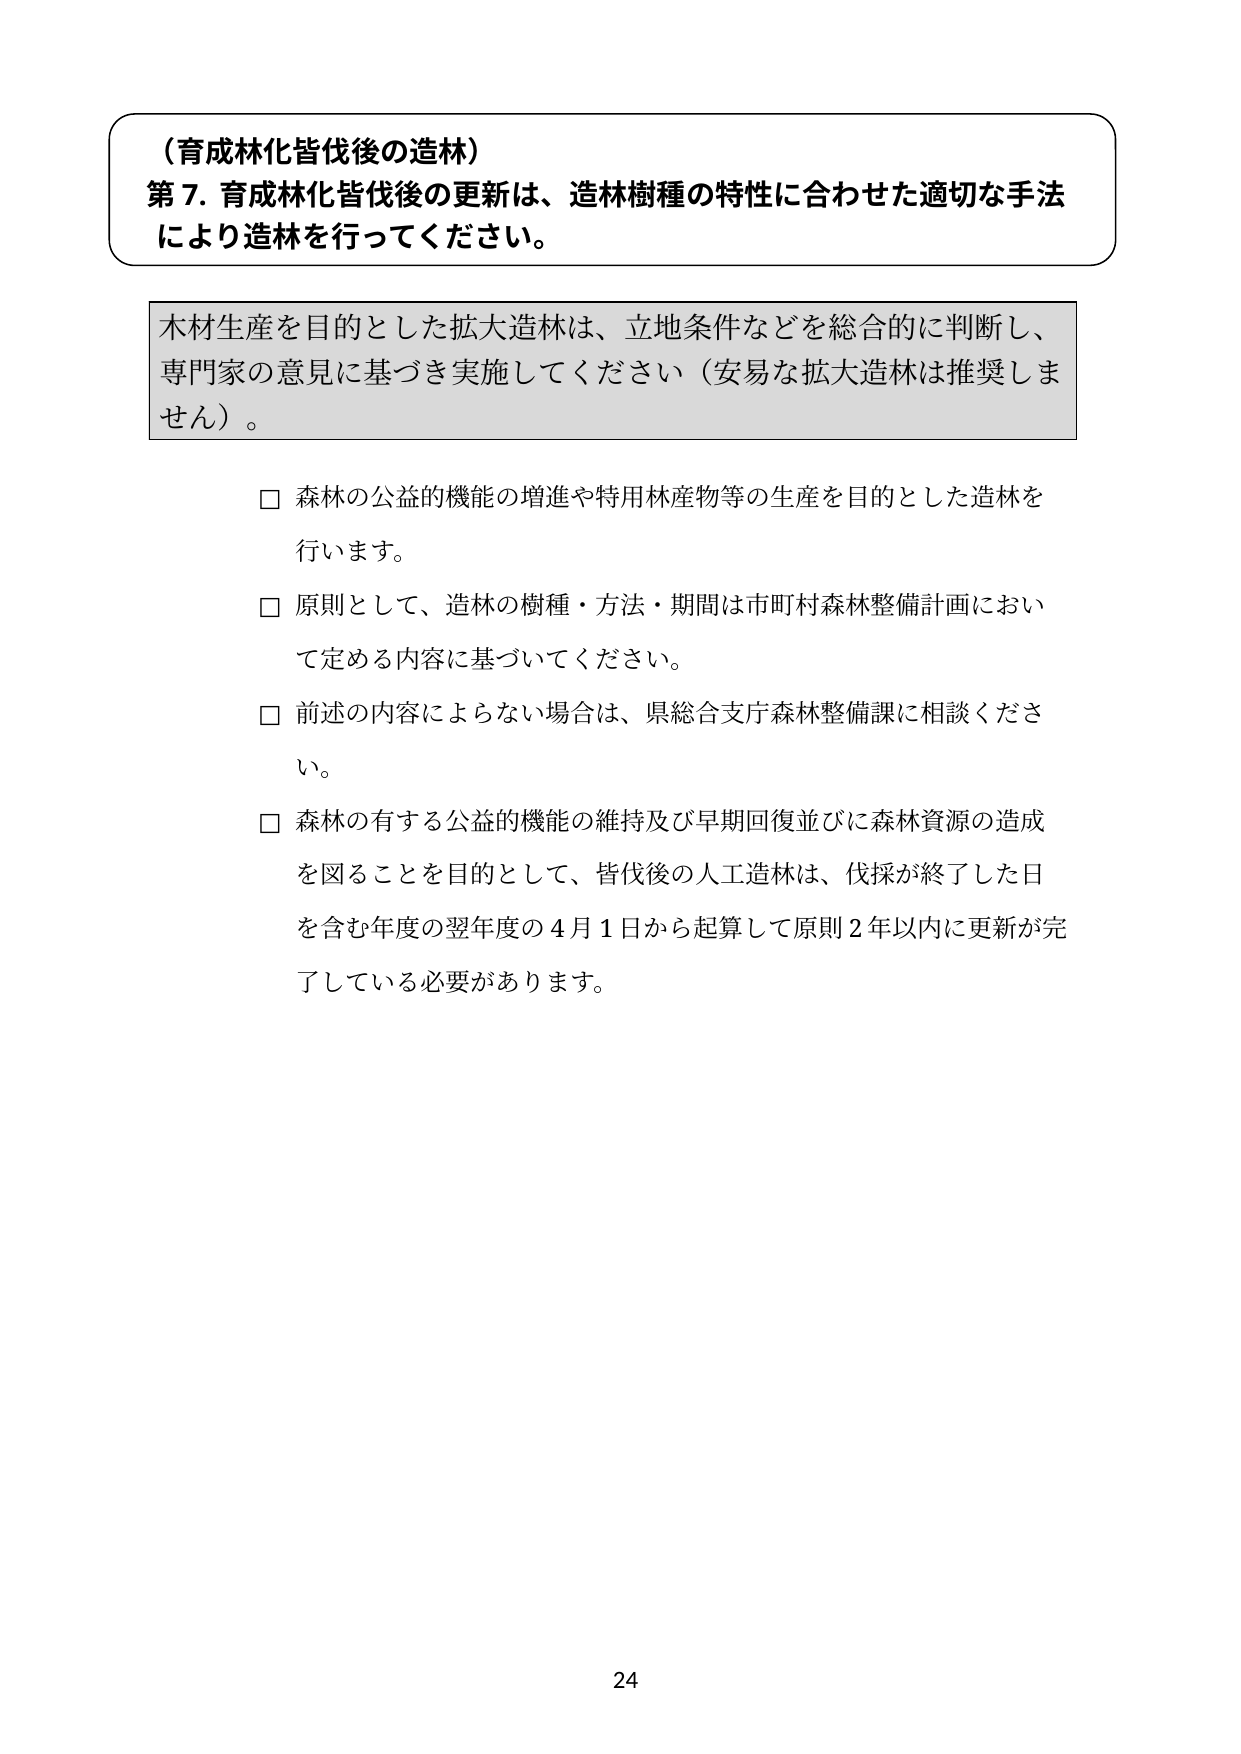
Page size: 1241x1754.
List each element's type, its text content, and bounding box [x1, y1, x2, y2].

subtitle 木材生産を目的とした拡大造林は、立地条件などを総合的に判断し、専門家の意見に基づき実施してください（安易な拡大造林は推奨しません）。 [150, 303, 1076, 439]
list 前述の内容によらない場合は、県総合支庁森林整備課に相談ください。 [258, 693, 1067, 783]
list 森林の有する公益的機能の維持及び早期回復並びに森林資源の造成を図ることを目的として、皆伐後の人工造林は、伐採が終了した日を含む年度の翌年度の4月1日から起算して原則2年以内に更新が完了している必要があります。 [258, 801, 1067, 999]
list 森林の公益的機能の増進や特用林産物等の生産を目的とした造林を行います。 [258, 478, 1067, 568]
list 原則として、造林の樹種・方法・期間は市町村森林整備計画において定める内容に基づいてください。 [258, 586, 1067, 675]
